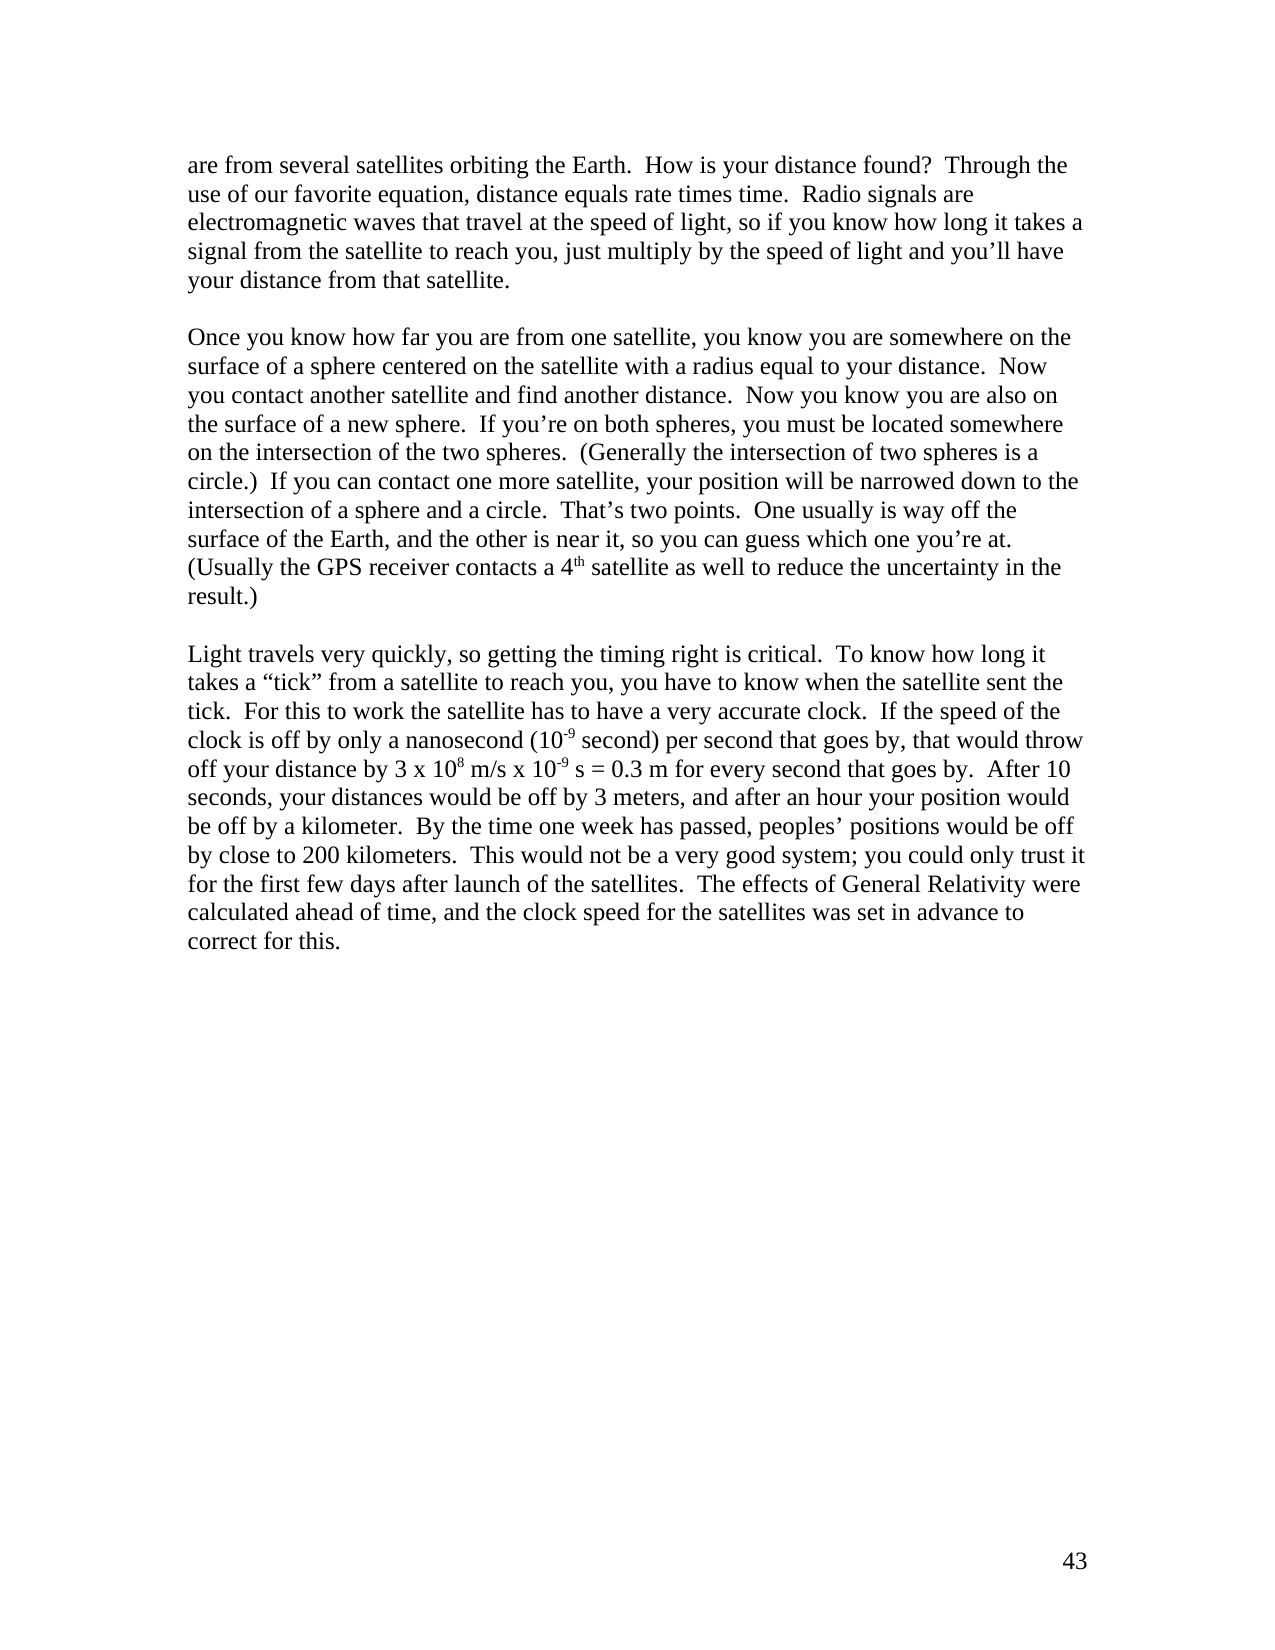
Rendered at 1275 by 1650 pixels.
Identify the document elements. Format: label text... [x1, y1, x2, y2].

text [187, 150, 1087, 294]
text Once you know how far you are from one satellite, you know you are somewhere on the surface of a sphere centered on the satellite with a radius equal to your distance. Now you contact another satellite and find another distance. Now you know you are also on the surface of a new sphere. If you’re on both spheres, you must be located somewhere on the intersection of the two spheres. (Generally the intersection of two spheres is a circle.) If you can contact one more satellite, your position will be narrowed down to the intersection of a sphere and a circle. That’s two points. One usually is way off the surface of the Earth, and the other is near it, so you can guess which one you’re at. (Usually the GPS receiver contacts a 4th satellite as well to reduce the uncertainty in the result.) [187, 322, 1087, 610]
text Light travels very quickly, so getting the timing right is critical. To know how long it takes a “tick” from a satellite to reach you, you have to know when the satellite sent the tick. For this to work the satellite has to have a very accurate clock. If the speed of the clock is off by only a nanosecond (10-9 second) per second that goes by, that would throw off your distance by 3 x 108 m/s x 10-9 s = 0.3 m for every second that goes by. After 10 seconds, your distances would be off by 3 meters, and after an hour your position would be off by a kilometer. By the time one week has passed, peoples’ positions would be off by close to 200 kilometers. This would not be a very good system; you could only trust it for the first few days after launch of the satellites. The effects of General Relativity were calculated ahead of time, and the clock speed for the satellites was set in advance to correct for this. [187, 639, 1087, 955]
